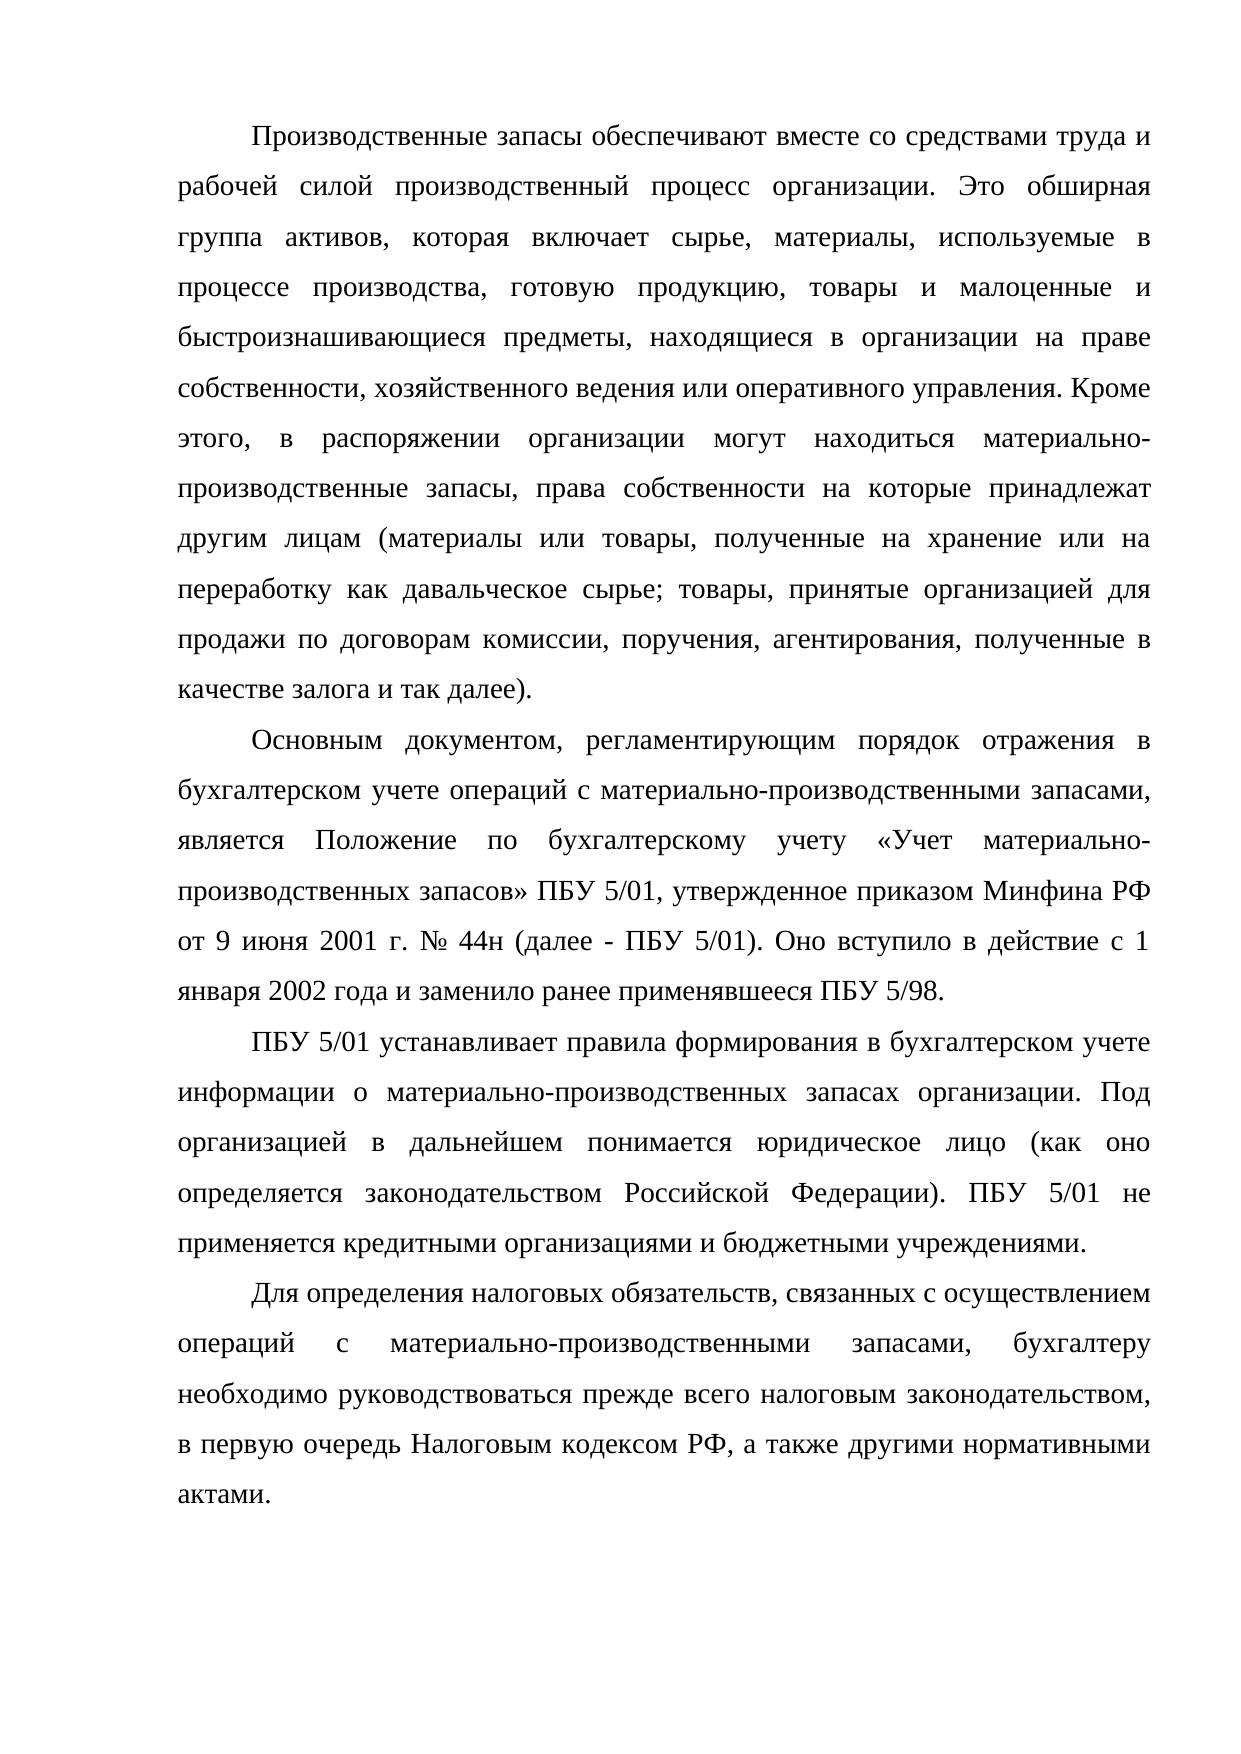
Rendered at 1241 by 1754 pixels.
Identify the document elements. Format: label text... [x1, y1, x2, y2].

text ПБУ 5/01 устанавливает правила формирования в бухгалтерском учете информации о материально-производственных запасах организации. Под организацией в дальнейшем понимается юридическое лицо (как оно определяется законодательством Российской Федерации). ПБУ 5/01 не применяется кредитными организациями и бюджетными учреждениями. [177, 1024, 1152, 1258]
text Основным документом, регламентирующим порядок отражения в бухгалтерском учете операций с материально-производственными запасами, является Положение по бухгалтерскому учету «Учет материально-производственных запасов» ПБУ 5/01, утвержденное приказом Минфина РФ от 9 июня 2001 г. № 44н (далее - ПБУ 5/01). Оно вступило в действие с 1 января 2002 года и заменило ранее применявшееся ПБУ 5/98. [177, 722, 1152, 1007]
text Производственные запасы обеспечивают вместе со средствами труда и рабочей силой производственный процесс организации. Это обширная группа активов, которая включает сырье, материалы, используемые в процессе производства, готовую продукцию, товары и малоценные и быстроизнашивающиеся предметы, находящиеся в организации на праве собственности, хозяйственного ведения или оперативного управления. Кроме этого, в распоряжении организации могут находиться материально-производственные запасы, права собственности на которые принадлежат другим лицам (материалы или товары, полученные на хранение или на переработку как давальческое сырье; товары, принятые организацией для продажи по договорам комиссии, поручения, агентирования, полученные в качестве залога и так далее). [177, 118, 1152, 705]
text Для определения налоговых обязательств, связанных с осуществлением операций с материально-производственными запасами, бухгалтеру необходимо руководствоваться прежде всего налоговым законодательством, в первую очередь Налоговым кодексом РФ, а также другими нормативными актами. [177, 1275, 1152, 1510]
